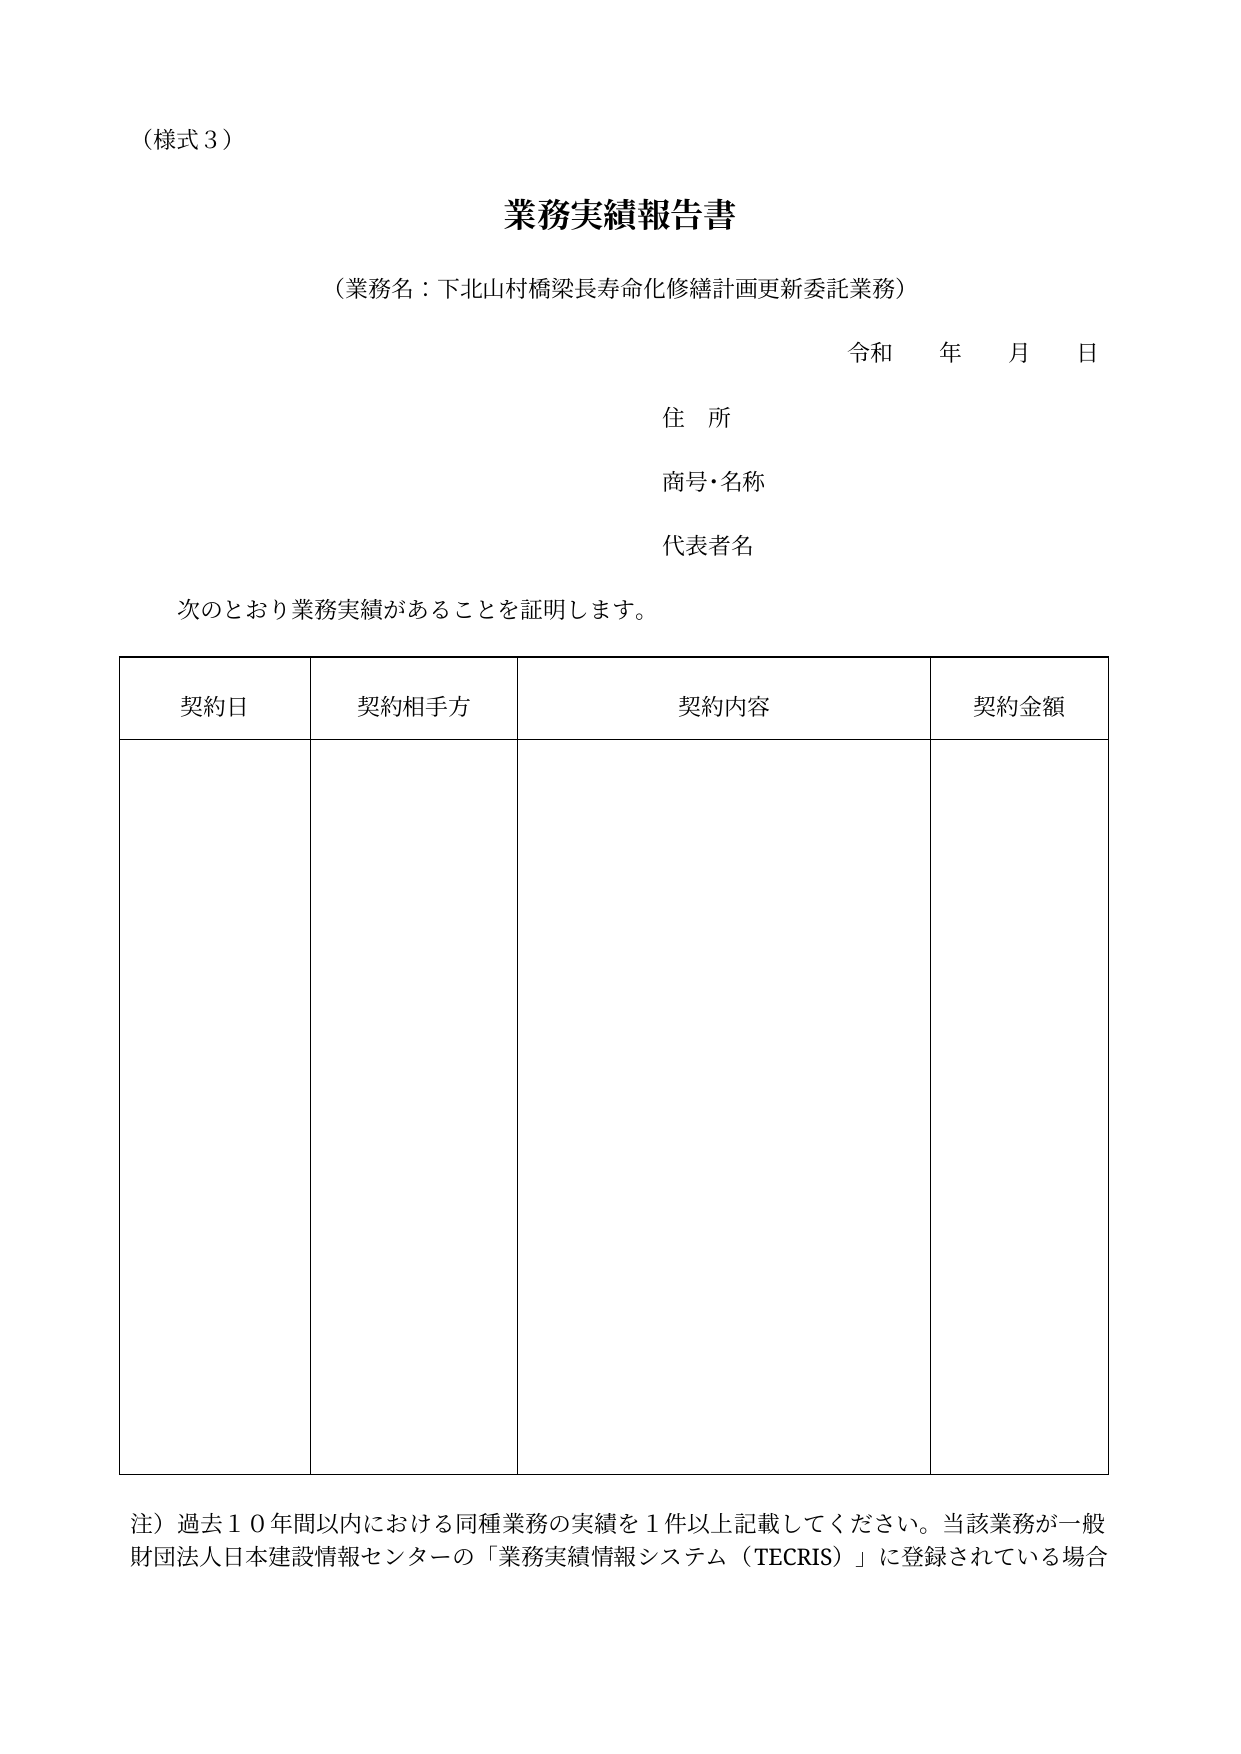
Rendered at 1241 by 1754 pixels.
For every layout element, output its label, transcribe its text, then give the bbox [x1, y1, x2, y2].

text （業務名：下北山村橋梁長寿命化修繕計画更新委託業務） [131, 271, 1109, 304]
table_cell [931, 740, 1108, 1474]
table_header 契約相手方 [311, 658, 517, 739]
text 令和 年 月 日 [131, 336, 1109, 368]
text （様式３） [131, 122, 1109, 155]
table_header 契約日 [120, 658, 310, 739]
text 商号･名称 [131, 464, 1109, 497]
table_header 契約金額 [931, 658, 1108, 739]
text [131, 1507, 1109, 1573]
text 次のとおり業務実績があることを証明します。 [131, 592, 1109, 625]
table_cell [120, 740, 310, 1474]
text 業務実績報告書 [131, 189, 1109, 237]
text 代表者名 [131, 528, 1109, 561]
text 住 所 [131, 400, 1109, 433]
table_cell [518, 740, 930, 1474]
table_cell [311, 740, 517, 1474]
table_header 契約内容 [518, 658, 930, 739]
